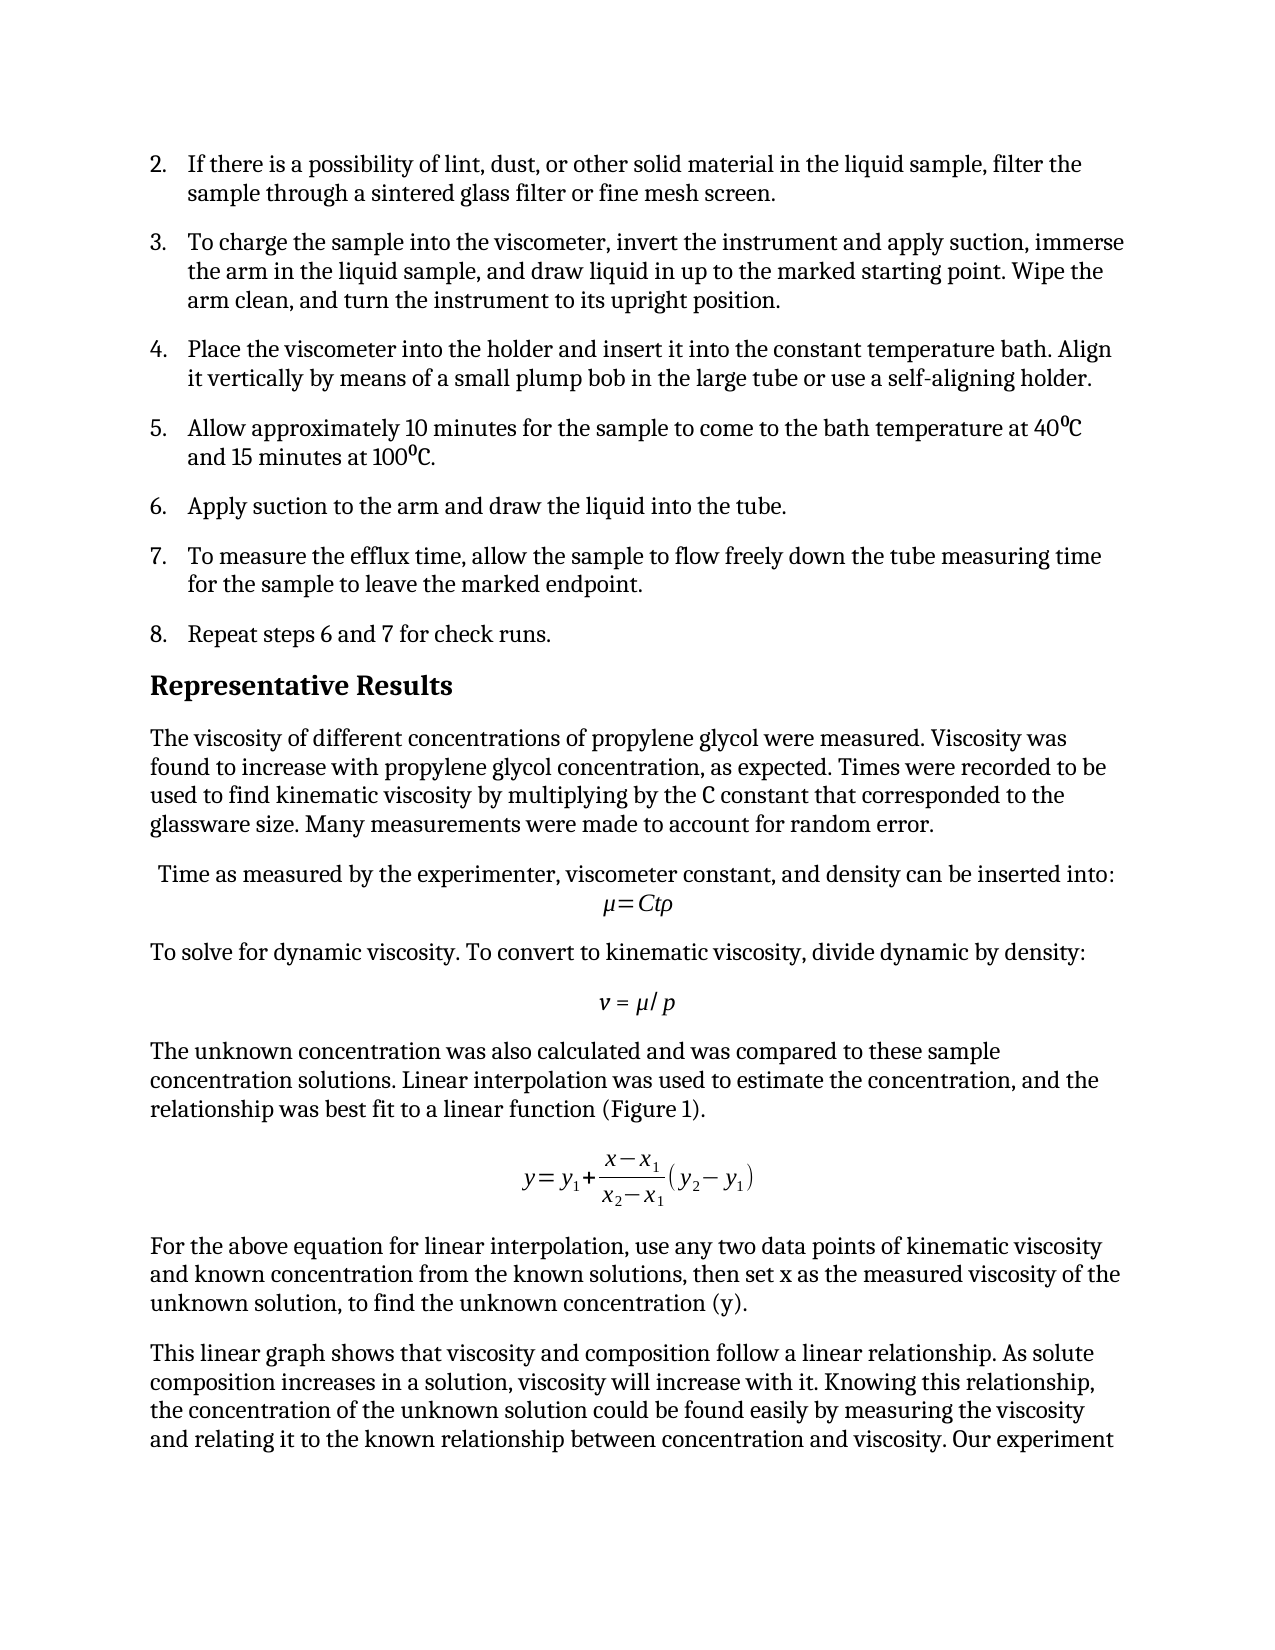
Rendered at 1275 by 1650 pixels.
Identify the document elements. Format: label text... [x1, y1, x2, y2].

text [150, 1339, 1125, 1454]
list Allow approximately 10 minutes for the sample to come to the bath temperature at 40⁰C and 15 minutes at 100⁰C. [150, 414, 1125, 471]
list Place the viscometer into the holder and insert it into the constant temperature bath. Align it vertically by means of a small plump bob in the large tube or use a self-aligning holder. [150, 335, 1125, 393]
list Apply suction to the arm and draw the liquid into the tube. [150, 492, 1125, 521]
list Repeat steps 6 and 7 for check runs. [150, 620, 1125, 649]
text The unknown concentration was also calculated and was compared to these sample concentration solutions. Linear interpolation was used to estimate the concentration, and the relationship was best fit to a linear function (Figure 1). [150, 1037, 1125, 1123]
text The viscosity of different concentrations of propylene glycol were measured. Viscosity was found to increase with propylene glycol concentration, as expected. Times were recorded to be used to find kinematic viscosity by multiplying by the C constant that corresponded to the glassware size. Many measurements were made to account for random error. [150, 724, 1125, 839]
list If there is a possibility of lint, dust, or other solid material in the liquid sample, filter the sample through a sintered glass filter or fine mesh screen. [150, 150, 1125, 207]
text To solve for dynamic viscosity. To convert to kinematic viscosity, divide dynamic by density: [150, 938, 1125, 967]
list To measure the efflux time, allow the sample to flow freely down the tube measuring time for the sample to leave the marked endpoint. [150, 542, 1125, 599]
text Time as measured by the experimenter, viscometer constant, and density can be inserted into: [150, 860, 1125, 917]
text Representative Results [150, 669, 1125, 703]
text For the above equation for linear interpolation, use any two data points of kinematic viscosity and known concentration from the known solutions, then set x as the measured viscosity of the unknown solution, to find the unknown concentration (y). [150, 1232, 1125, 1318]
text v = [150, 988, 1125, 1016]
list To charge the sample into the viscometer, invert the instrument and apply suction, immerse the arm in the liquid sample, and draw liquid in up to the marked starting point. Wipe the arm clean, and turn the instrument to its upright position. [150, 228, 1125, 314]
